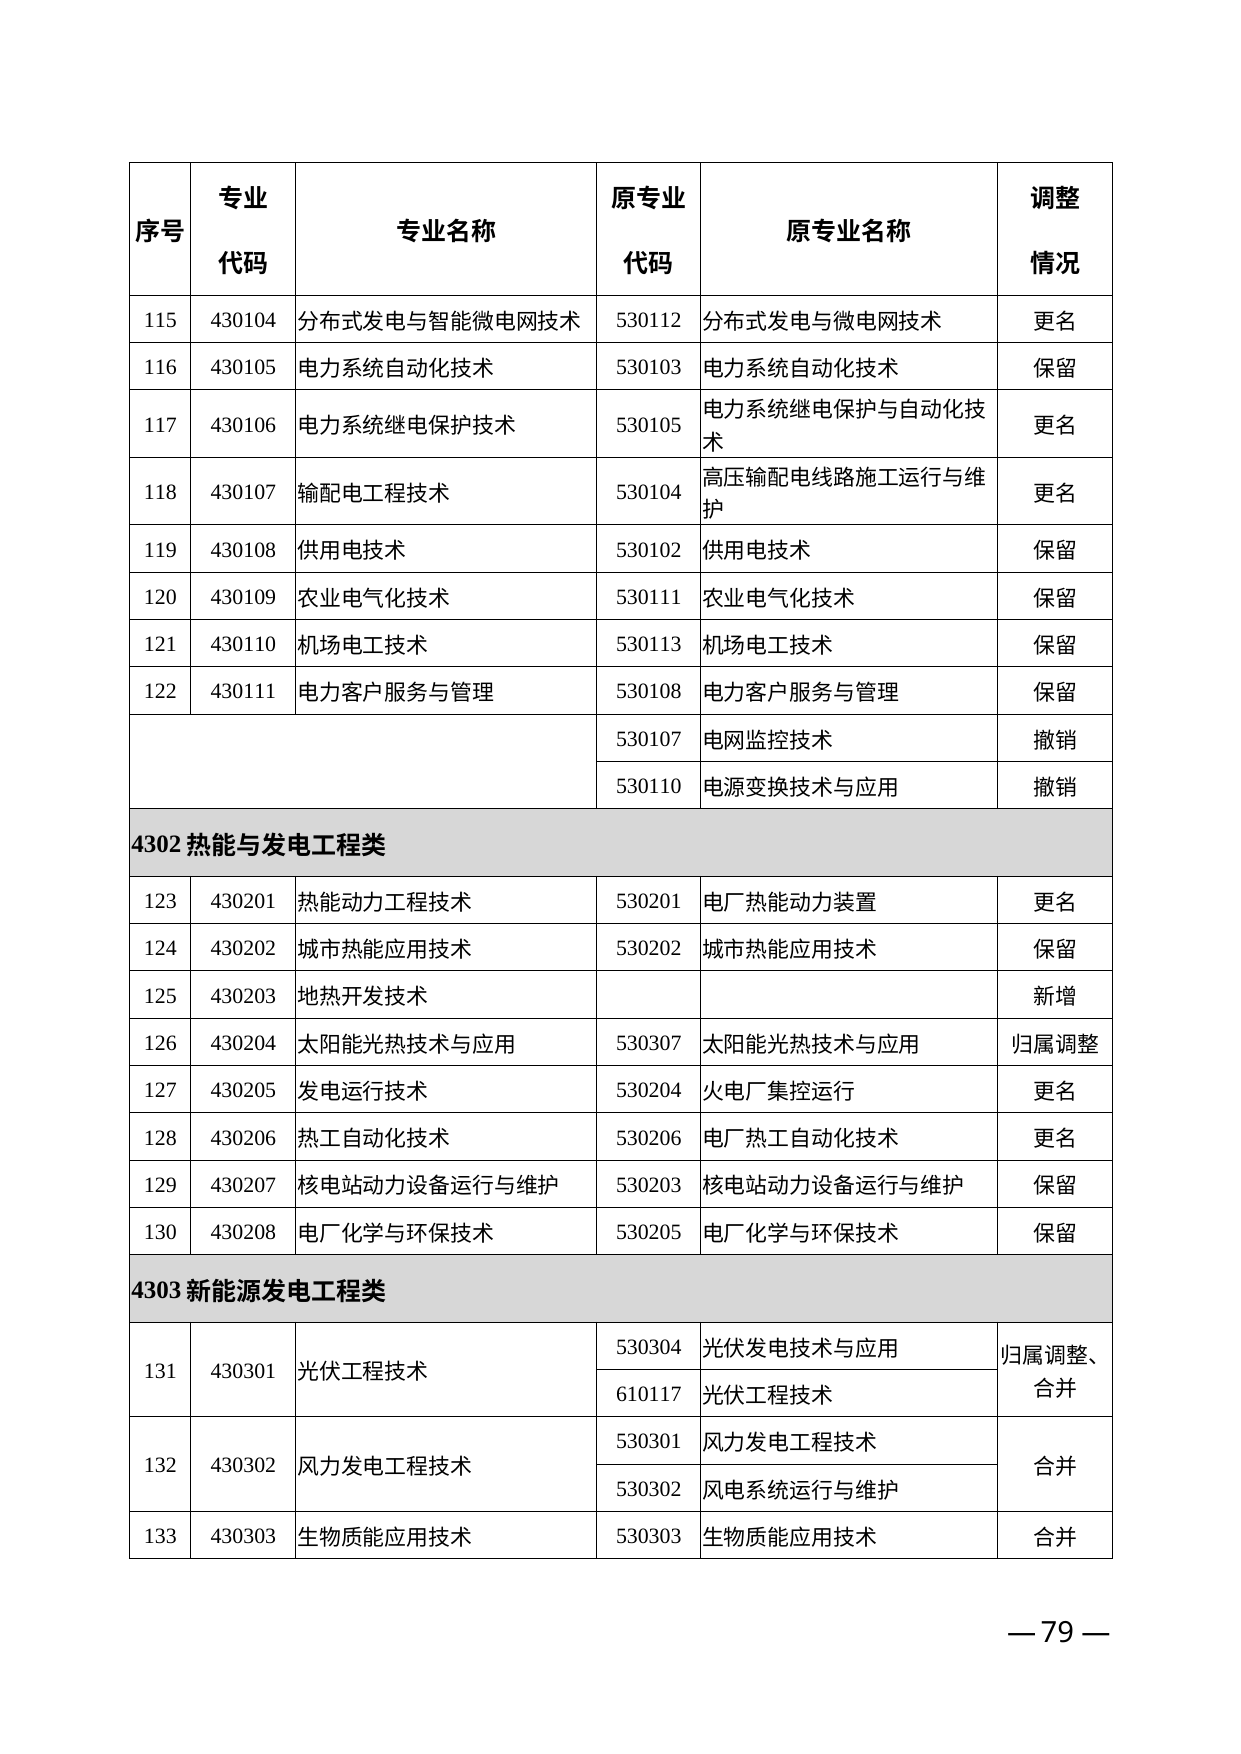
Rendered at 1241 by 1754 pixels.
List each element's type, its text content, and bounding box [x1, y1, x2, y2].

table_cell 430111 [191, 667, 295, 713]
table_cell 530206 [597, 1113, 700, 1159]
table_cell 归属调整 [998, 1019, 1112, 1065]
table_cell 更名 [998, 458, 1112, 524]
table_cell 430106 [191, 390, 295, 457]
table_cell 生物质能应用技术 [296, 1512, 596, 1558]
table_cell 530203 [597, 1161, 700, 1207]
table_cell 电力客户服务与管理 [701, 667, 997, 713]
table_cell 530204 [597, 1066, 700, 1112]
table_cell 430108 [191, 525, 295, 572]
table_cell 129 [130, 1161, 190, 1207]
table_cell 电力系统继电保护与自动化技术 [701, 390, 997, 457]
table_cell 保留 [998, 924, 1112, 970]
table_cell 保留 [998, 1161, 1112, 1207]
table_cell 机场电工技术 [296, 620, 596, 666]
table_cell 4302热能与发电工程类 [130, 809, 1112, 876]
table_cell 电厂化学与环保技术 [296, 1208, 596, 1254]
table_cell 生物质能应用技术 [701, 1512, 997, 1558]
table_cell 电厂热工自动化技术 [701, 1113, 997, 1159]
table_header 原专业 代码 [597, 163, 700, 294]
table_cell 530107 [597, 715, 700, 761]
table_cell 4303新能源发电工程类 [130, 1255, 1112, 1322]
table_cell 归属调整、合并 [998, 1323, 1112, 1416]
table_cell 430208 [191, 1208, 295, 1254]
table_cell 430204 [191, 1019, 295, 1065]
table_cell 126 [130, 1019, 190, 1065]
table_cell 530103 [597, 343, 700, 389]
table_cell [701, 971, 997, 1018]
table_cell 123 [130, 877, 190, 923]
table_cell 430206 [191, 1113, 295, 1159]
table_cell 合并 [998, 1417, 1112, 1511]
table_cell 132 [130, 1417, 190, 1511]
table_cell [130, 715, 596, 808]
table_cell 分布式发电与微电网技术 [701, 296, 997, 342]
table_cell 530102 [597, 525, 700, 572]
table_cell 输配电工程技术 [296, 458, 596, 524]
table_cell 电力系统自动化技术 [296, 343, 596, 389]
table_cell 更名 [998, 390, 1112, 457]
table_header 专业 代码 [191, 163, 295, 294]
table_cell 更名 [998, 296, 1112, 342]
table_cell 124 [130, 924, 190, 970]
table_cell 122 [130, 667, 190, 713]
table_cell 430201 [191, 877, 295, 923]
table_cell 116 [130, 343, 190, 389]
table_cell 太阳能光热技术与应用 [296, 1019, 596, 1065]
table_cell 合并 [998, 1512, 1112, 1558]
table_cell 撤销 [998, 762, 1112, 808]
table_cell 保留 [998, 1208, 1112, 1254]
table_header 调整 情况 [998, 163, 1112, 294]
table_cell 太阳能光热技术与应用 [701, 1019, 997, 1065]
table_cell 430303 [191, 1512, 295, 1558]
table_cell 电源变换技术与应用 [701, 762, 997, 808]
table_cell 131 [130, 1323, 190, 1416]
table_cell 农业电气化技术 [701, 573, 997, 619]
table_cell 电力客户服务与管理 [296, 667, 596, 713]
table_cell 风力发电工程技术 [701, 1417, 997, 1463]
table_cell 121 [130, 620, 190, 666]
table_cell 光伏工程技术 [701, 1370, 997, 1416]
table_cell 光伏工程技术 [296, 1323, 596, 1416]
table_cell 128 [130, 1113, 190, 1159]
table_cell 117 [130, 390, 190, 457]
table_cell 电厂化学与环保技术 [701, 1208, 997, 1254]
table_cell 高压输配电线路施工运行与维护 [701, 458, 997, 524]
table_cell 119 [130, 525, 190, 572]
table_cell 530112 [597, 296, 700, 342]
table_header 序号 [130, 163, 190, 294]
table_cell 农业电气化技术 [296, 573, 596, 619]
table_cell 电力系统自动化技术 [701, 343, 997, 389]
table_header 专业名称 [296, 163, 596, 294]
table_cell 核电站动力设备运行与维护 [701, 1161, 997, 1207]
table_cell 风力发电工程技术 [296, 1417, 596, 1511]
table_cell 城市热能应用技术 [296, 924, 596, 970]
table_cell 保留 [998, 667, 1112, 713]
table_cell 430202 [191, 924, 295, 970]
table_cell 530201 [597, 877, 700, 923]
table_cell 530105 [597, 390, 700, 457]
table_cell 530108 [597, 667, 700, 713]
table_cell 保留 [998, 525, 1112, 572]
table_cell 火电厂集控运行 [701, 1066, 997, 1112]
table_cell 530104 [597, 458, 700, 524]
table_cell 120 [130, 573, 190, 619]
table_cell 保留 [998, 620, 1112, 666]
table_cell 125 [130, 971, 190, 1018]
table_cell 电力系统继电保护技术 [296, 390, 596, 457]
table_cell 530110 [597, 762, 700, 808]
table_cell 430203 [191, 971, 295, 1018]
table_cell 530307 [597, 1019, 700, 1065]
table_cell 保留 [998, 343, 1112, 389]
table_cell 热能动力工程技术 [296, 877, 596, 923]
table_cell 撤销 [998, 715, 1112, 761]
table_cell 430110 [191, 620, 295, 666]
table_cell 118 [130, 458, 190, 524]
table_cell [597, 971, 700, 1018]
table_cell 530202 [597, 924, 700, 970]
table_cell 610117 [597, 1370, 700, 1416]
table_cell 530205 [597, 1208, 700, 1254]
table_cell 电厂热能动力装置 [701, 877, 997, 923]
table_cell 530113 [597, 620, 700, 666]
table_cell 430207 [191, 1161, 295, 1207]
table_cell 127 [130, 1066, 190, 1112]
table_cell 地热开发技术 [296, 971, 596, 1018]
table_cell 新增 [998, 971, 1112, 1018]
table_cell 530111 [597, 573, 700, 619]
table_cell 530301 [597, 1417, 700, 1463]
table_cell 430301 [191, 1323, 295, 1416]
table_cell 530303 [597, 1512, 700, 1558]
table_cell 热工自动化技术 [296, 1113, 596, 1159]
table_cell 更名 [998, 1066, 1112, 1112]
table_cell 430104 [191, 296, 295, 342]
table_cell 保留 [998, 573, 1112, 619]
table_cell 430302 [191, 1417, 295, 1511]
table_cell 供用电技术 [296, 525, 596, 572]
table_cell 风电系统运行与维护 [701, 1465, 997, 1511]
table_cell 133 [130, 1512, 190, 1558]
table_header 原专业名称 [701, 163, 997, 294]
table_cell 电网监控技术 [701, 715, 997, 761]
table_cell 更名 [998, 1113, 1112, 1159]
table_cell 430107 [191, 458, 295, 524]
table_cell 供用电技术 [701, 525, 997, 572]
table_cell 430105 [191, 343, 295, 389]
table_cell 530302 [597, 1465, 700, 1511]
table_cell 115 [130, 296, 190, 342]
table_cell 430109 [191, 573, 295, 619]
table_cell 发电运行技术 [296, 1066, 596, 1112]
table_cell 430205 [191, 1066, 295, 1112]
table_cell 530304 [597, 1323, 700, 1369]
table_cell 更名 [998, 877, 1112, 923]
table_cell 光伏发电技术与应用 [701, 1323, 997, 1369]
table_cell 城市热能应用技术 [701, 924, 997, 970]
table_cell 130 [130, 1208, 190, 1254]
table_cell 核电站动力设备运行与维护 [296, 1161, 596, 1207]
table_cell 机场电工技术 [701, 620, 997, 666]
table_cell 分布式发电与智能微电网技术 [296, 296, 596, 342]
